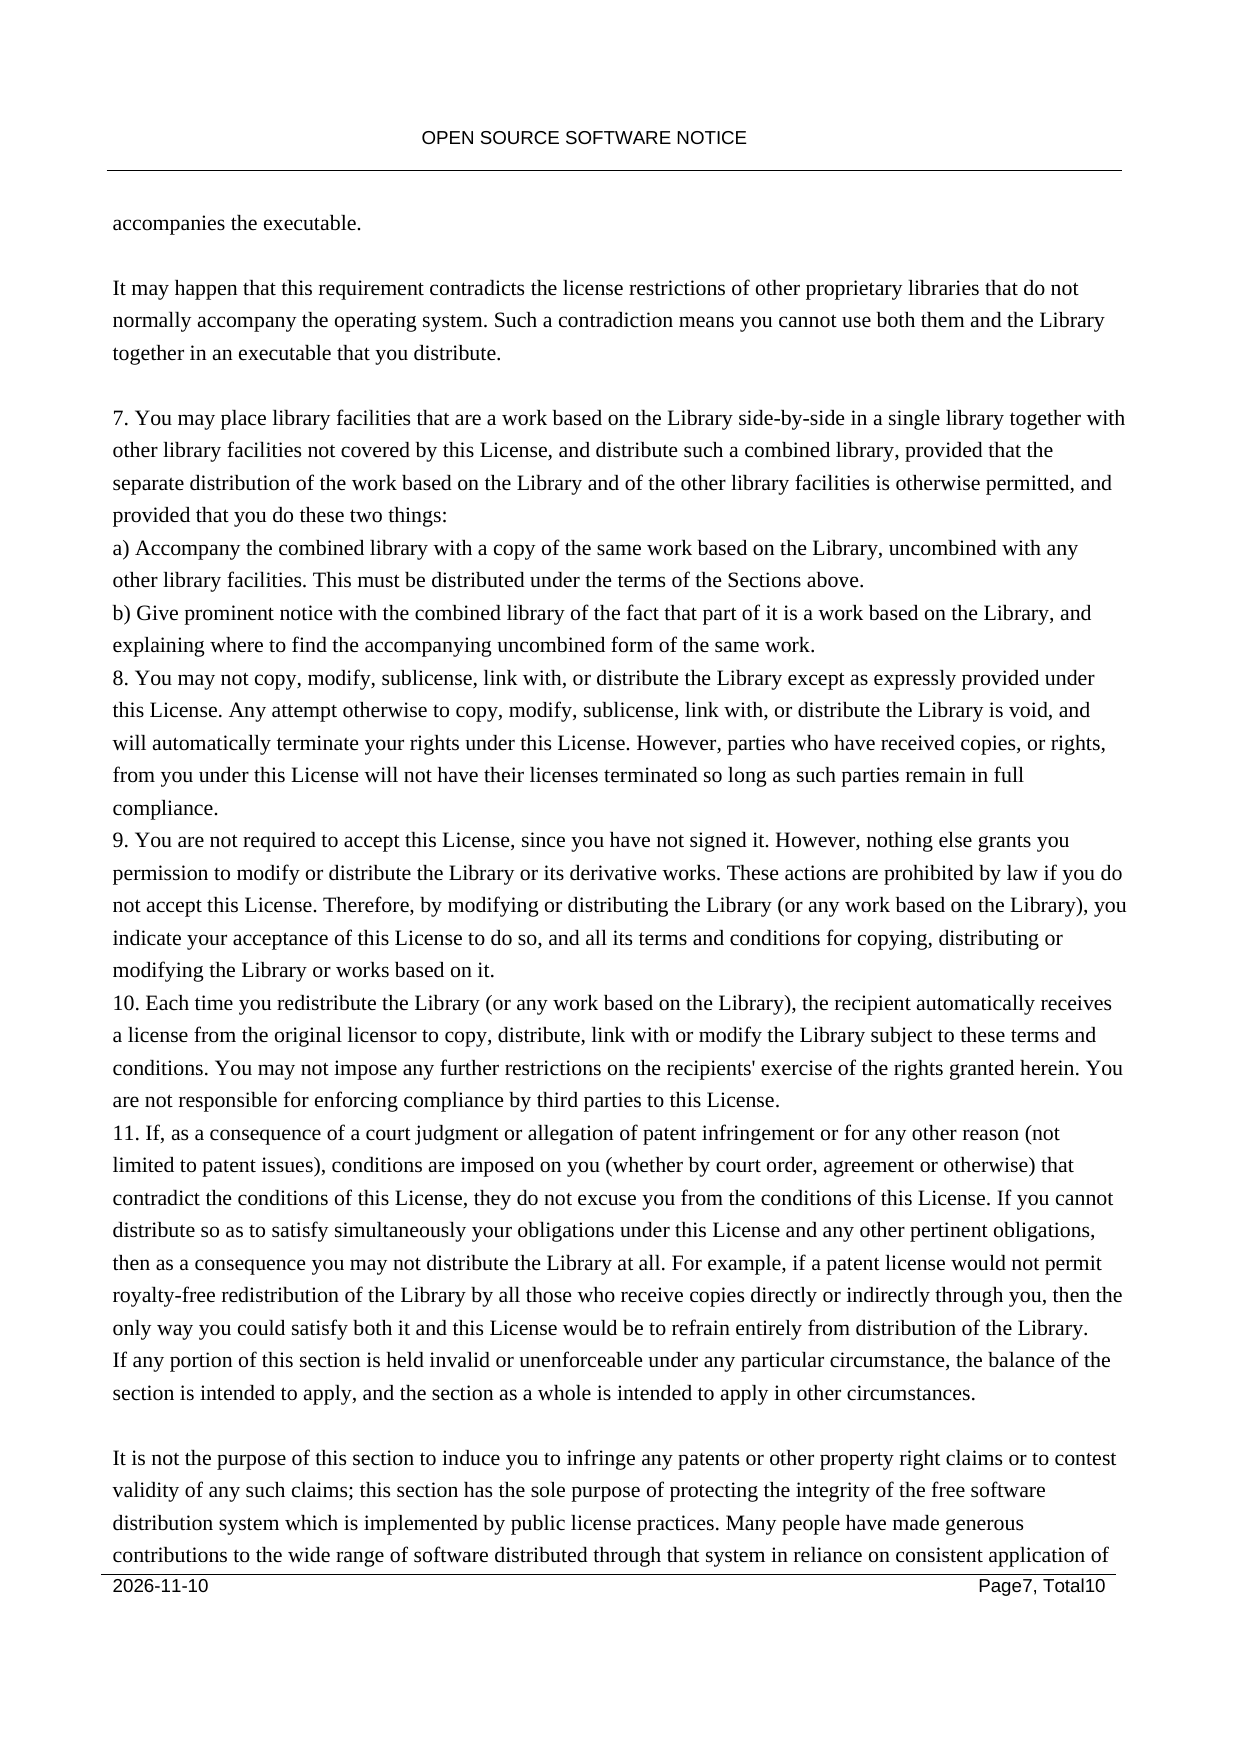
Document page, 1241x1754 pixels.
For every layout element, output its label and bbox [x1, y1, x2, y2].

text [112, 206, 1128, 1571]
